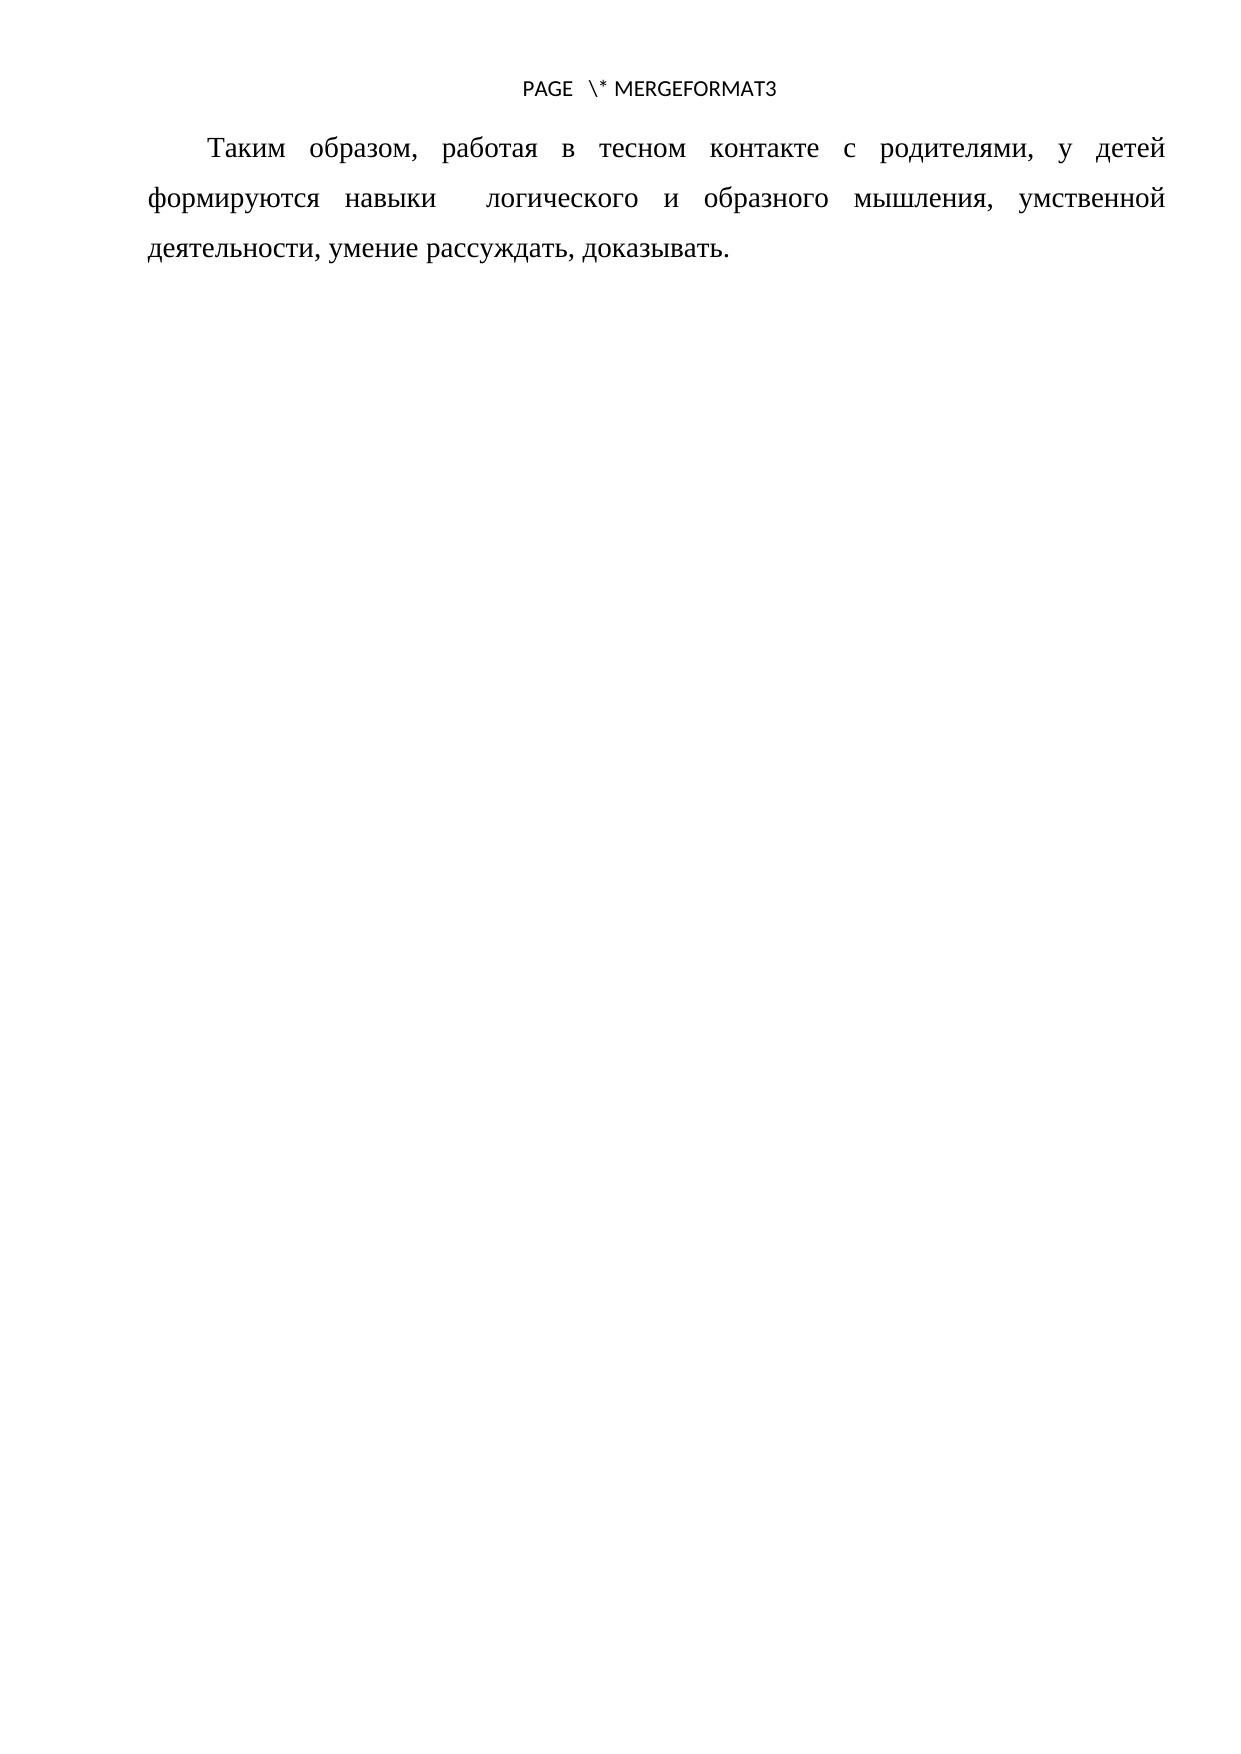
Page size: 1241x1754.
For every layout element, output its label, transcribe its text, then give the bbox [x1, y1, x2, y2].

text Таким образом, работая в тесном контакте с родителями, у детей формируются навыки логического и образного мышления, умственной деятельности, умение рассуждать, доказывать. [148, 130, 1166, 264]
